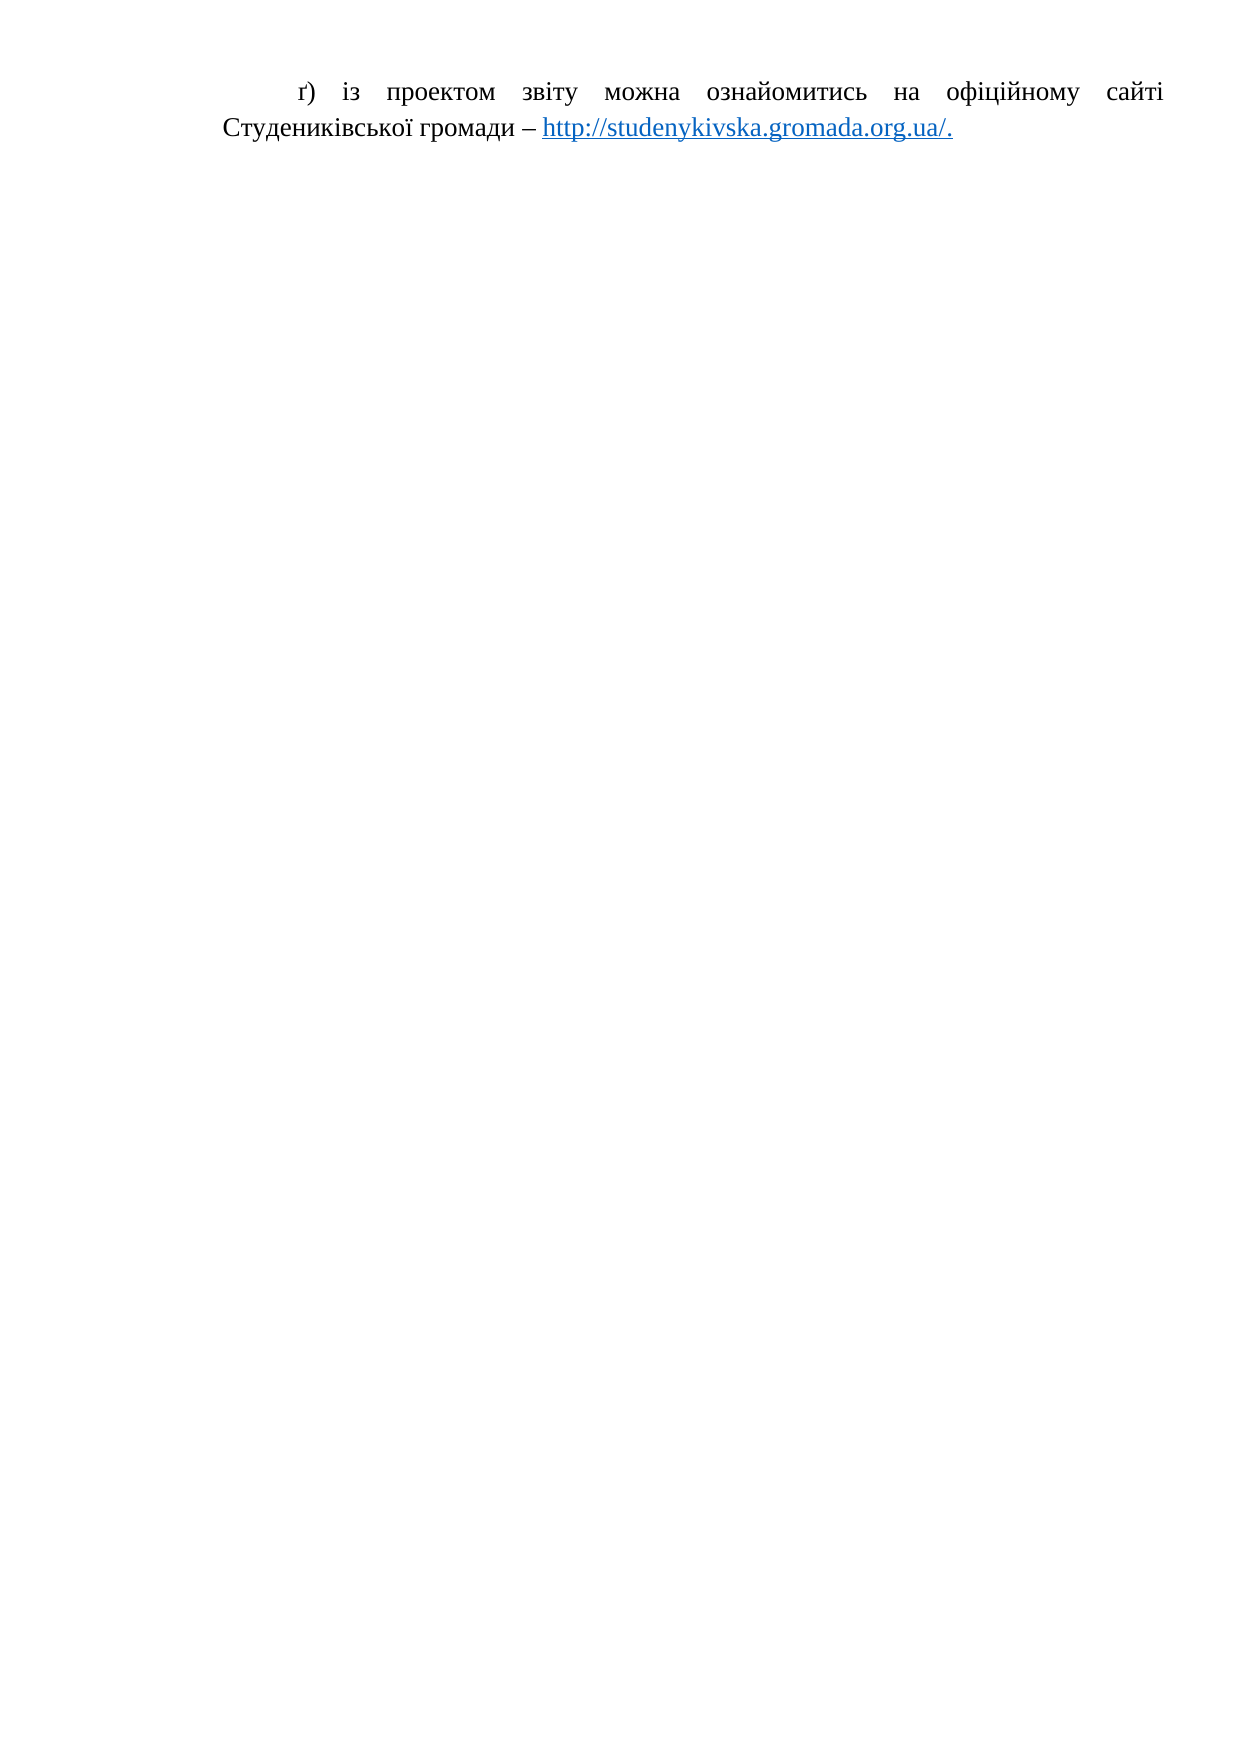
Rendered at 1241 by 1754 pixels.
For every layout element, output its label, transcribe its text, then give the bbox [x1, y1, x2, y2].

text ґ) із проектом звіту можна ознайомитись на офіційному сайті Студениківської громади – http://studenykivska.gromada.org.ua/. [222, 75, 1165, 142]
